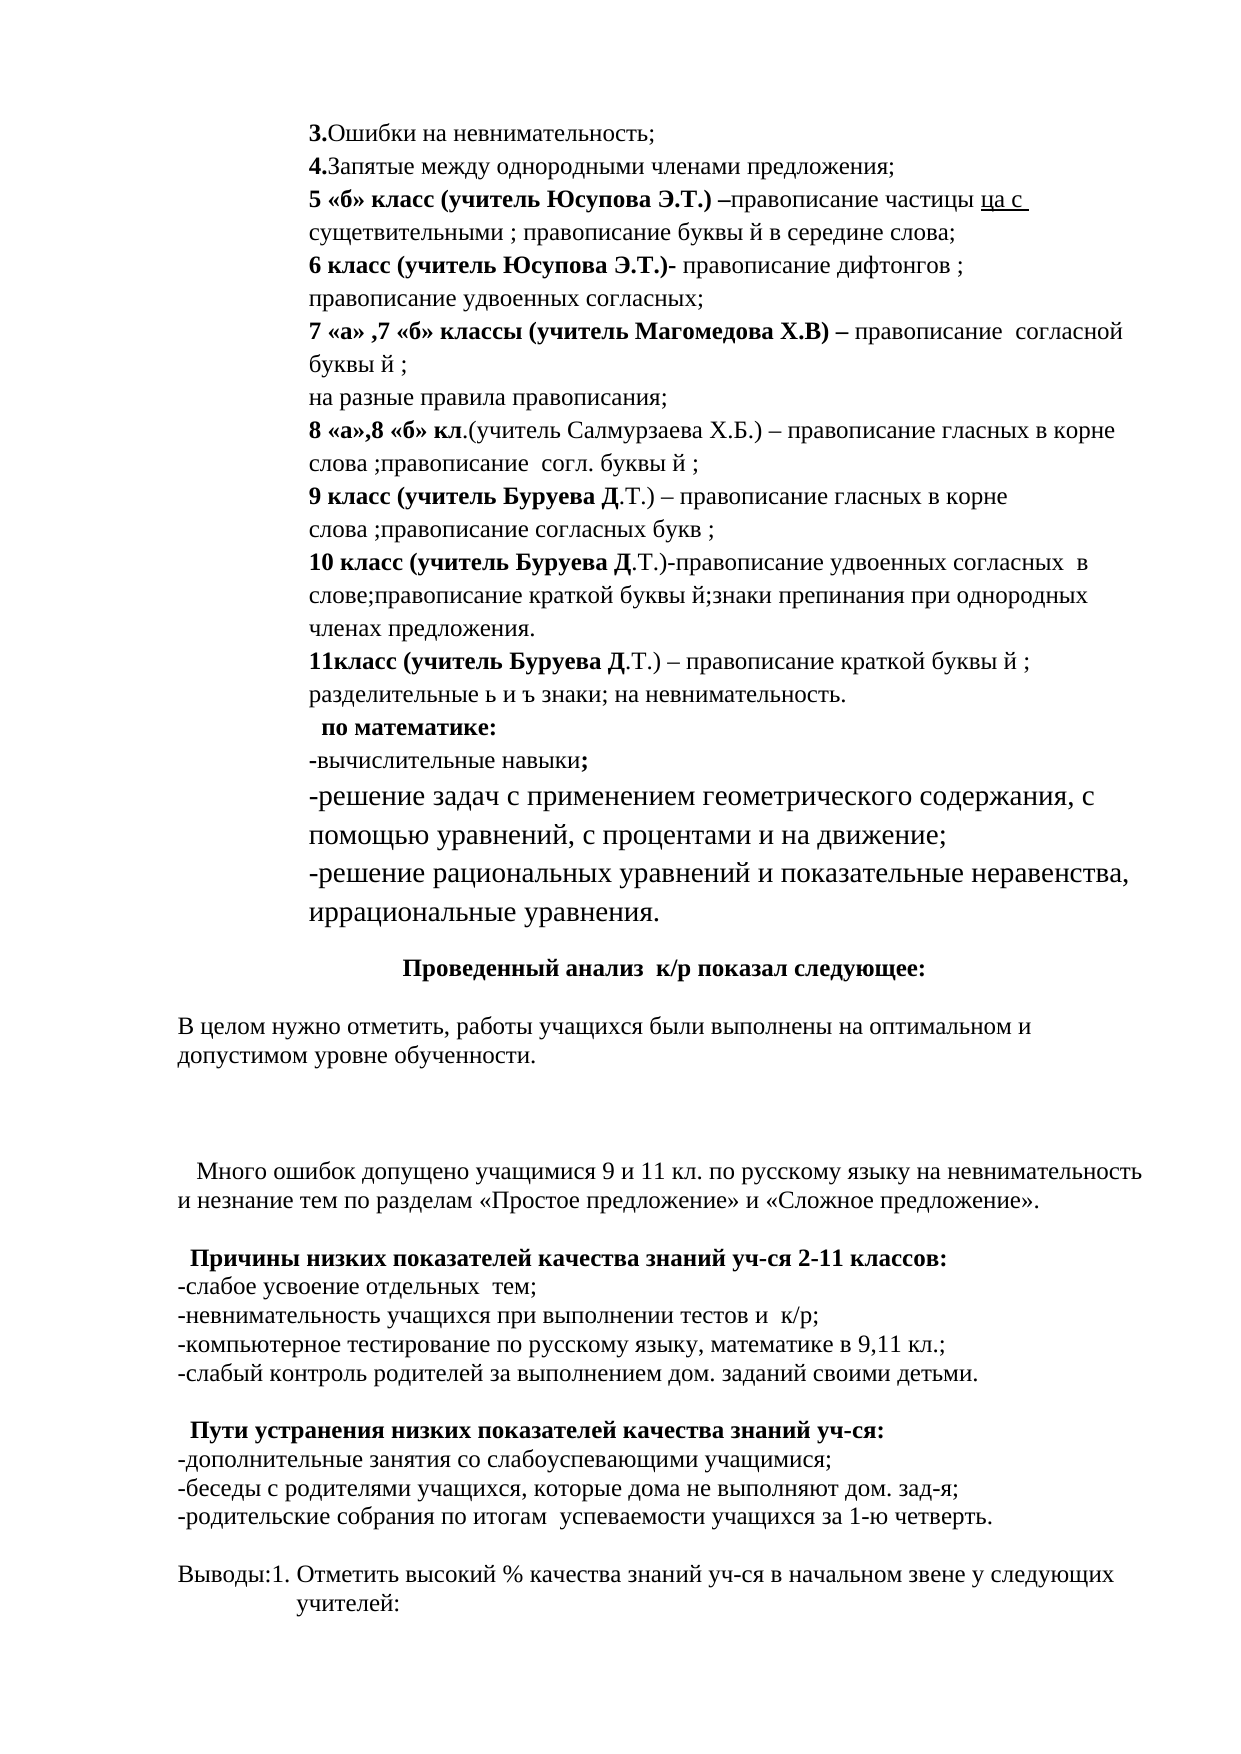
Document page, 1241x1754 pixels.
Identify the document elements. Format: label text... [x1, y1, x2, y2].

list 11класс (учитель Буруева Д.Т.) – правописание краткой буквы й ; разделительные ь и ъ знаки; на невнимательность. [308, 646, 1152, 708]
text Выводы:1. Отметить высокий % качества знаний уч-ся в начальном звене у следующих [177, 1559, 1152, 1588]
text учителей: [177, 1588, 1152, 1616]
list 10 класс (учитель Буруева Д.Т.)-правописание удвоенных согласных в слове;правописание краткой буквы й;знаки препинания при однородных членах предложения. [308, 547, 1152, 642]
text Много ошибок допущено учащимися 9 и 11 кл. по русскому языку на невнимательность и незнание тем по разделам «Простое предложение» и «Сложное предложение». [177, 1156, 1152, 1213]
list -вычислительные навыки; [308, 746, 1152, 774]
list 4.Запятые между однородными членами предложения; [308, 151, 1152, 180]
list на разные правила правописания; [308, 382, 1152, 411]
list правописание удвоенных согласных; [308, 283, 1152, 312]
text -дополнительные занятия со слабоуспевающими учащимися; [177, 1444, 1152, 1473]
text -беседы с родителями учащихся, которые дома не выполняют дом. зад-я; [177, 1473, 1152, 1501]
list 7 «а» ,7 «б» классы (учитель Магомедова Х.В) – правописание согласной буквы й ; [308, 316, 1152, 378]
list 9 класс (учитель Буруева Д.Т.) – правописание гласных в корне слова ;правописание согласных букв ; [308, 481, 1152, 543]
list 8 «а»,8 «б» кл.(учитель Салмурзаева Х.Б.) – правописание гласных в корне слова ;правописание согл. буквы й ; [308, 415, 1152, 477]
text -слабое усвоение отдельных тем; [177, 1271, 1152, 1300]
list 6 класс (учитель Юсупова Э.Т.)- правописание дифтонгов ; [308, 250, 1152, 279]
text Проведенный анализ к/р показал следующее: [177, 953, 1152, 982]
text В целом нужно отметить, работы учащихся были выполнены на оптимальном и допустимом уровне обученности. [177, 1011, 1152, 1069]
list 3.Ошибки на невнимательность; [308, 118, 1152, 147]
list -решение рациональных уравнений и показательные неравенства, иррациональные уравнения. [308, 856, 1152, 928]
list -решение задач с применением геометрического содержания, с помощью уравнений, с процентами и на движение; [308, 778, 1152, 851]
text -слабый контроль родителей за выполнением дом. заданий своими детьми. [177, 1358, 1152, 1386]
text -невнимательность учащихся при выполнении тестов и к/р; -компьютерное тестирование по русскому языку, математике в 9,11 кл.; [177, 1300, 1152, 1358]
text Пути устранения низких показателей качества знаний уч-ся: [177, 1415, 1152, 1444]
list по математике: [308, 712, 1152, 741]
text -родительские собрания по итогам успеваемости учащихся за 1-ю четверть. [177, 1501, 1152, 1530]
list 5 «б» класс (учитель Юсупова Э.Т.) –правописание частицы ца с сущетвительными ; правописание буквы й в середине слова; [308, 184, 1152, 246]
text Причины низких показателей качества знаний уч-ся 2-11 классов: [177, 1243, 1152, 1271]
